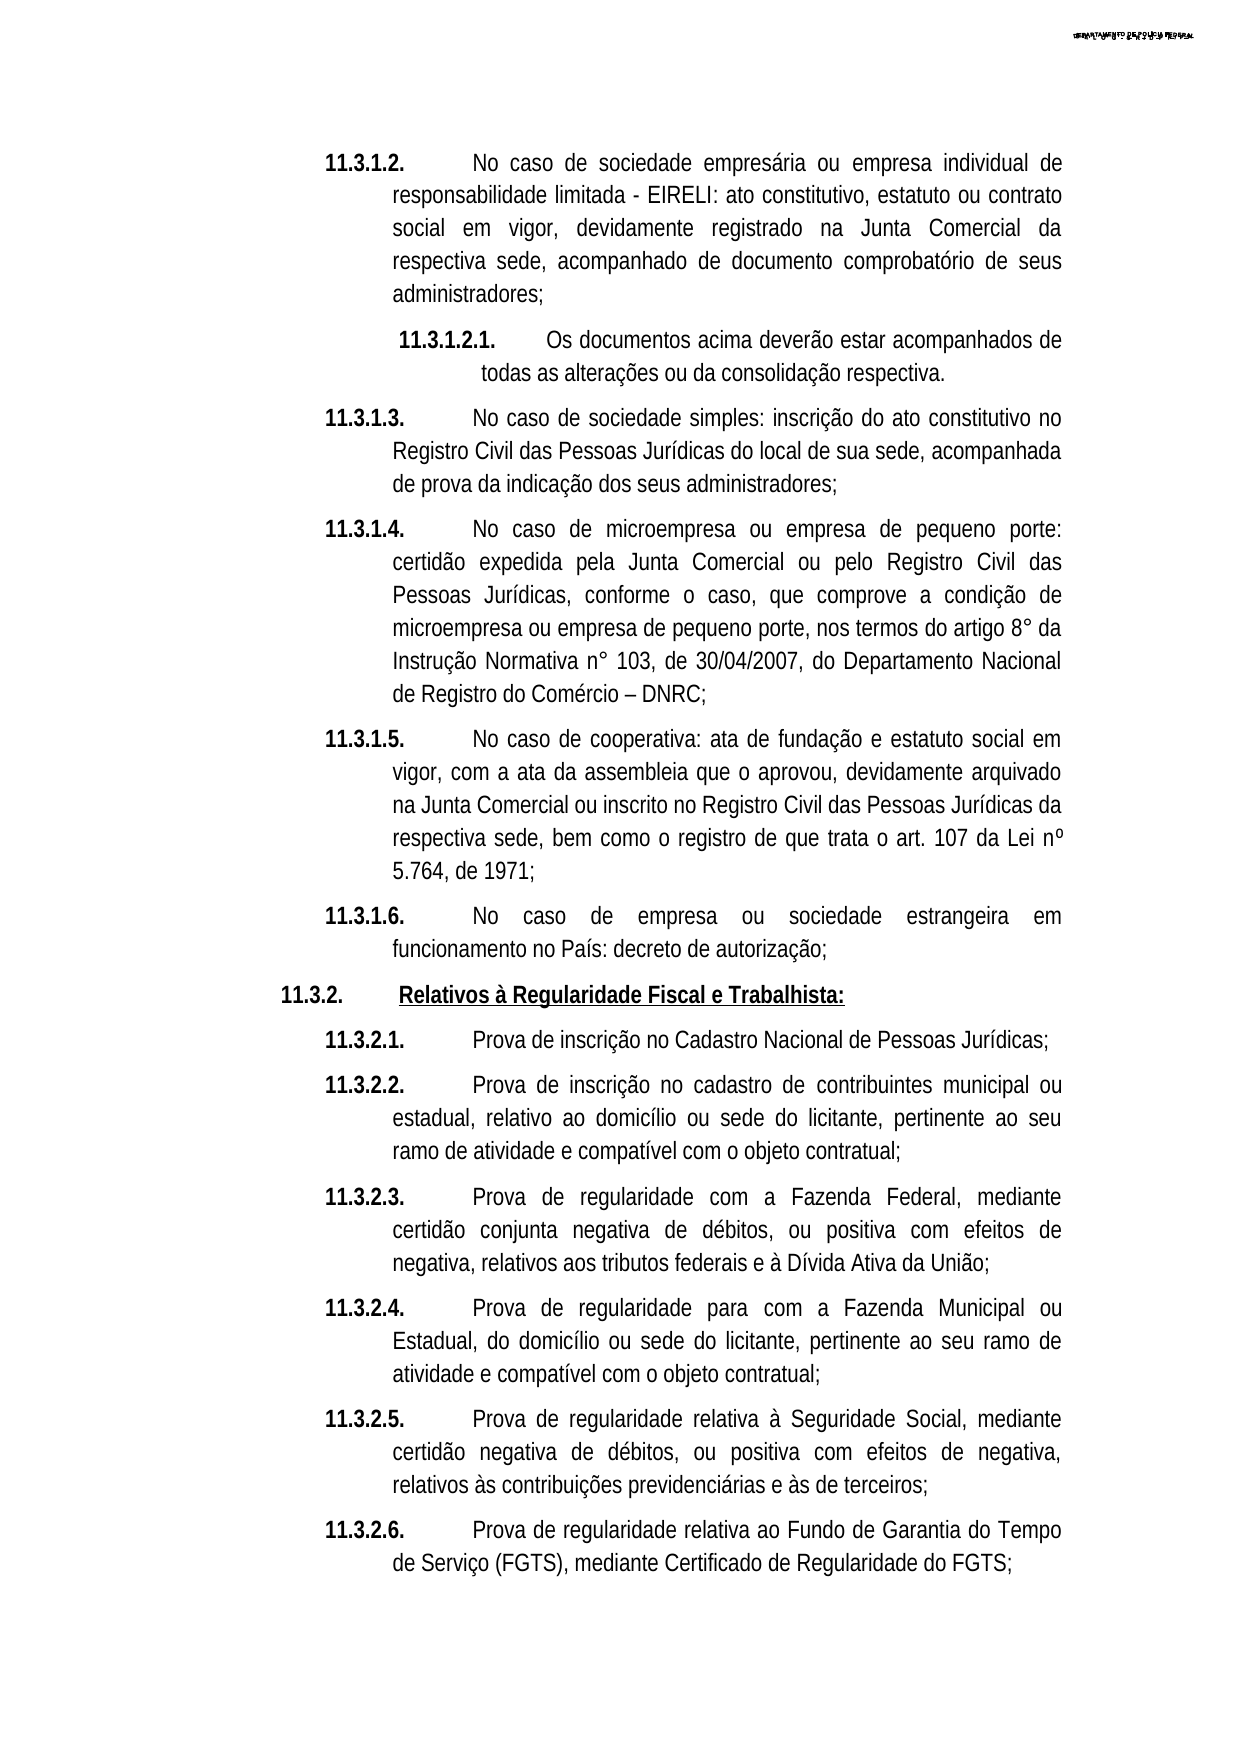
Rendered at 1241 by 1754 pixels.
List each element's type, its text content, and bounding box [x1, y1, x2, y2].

list Prova de regularidade para com a Fazenda Municipal ou Estadual, do domicílio ou sede do licitante, pertinente ao seu ramo de atividade e compatível com o objeto contratual; [325, 1293, 1063, 1387]
list Prova de regularidade relativa ao Fundo de Garantia do Tempo de Serviço (FGTS), mediante Certificado de Regularidade do FGTS; [325, 1516, 1063, 1577]
list Relativos à Regularidade Fiscal e Trabalhista: [281, 980, 1063, 1008]
list No caso de empresa ou sociedade estrangeira em funcionamento no País: decreto de autorização; [325, 901, 1063, 963]
list Os documentos acima deverão estar acompanhados de todas as alterações ou da consolidação respectiva. [399, 325, 1063, 386]
list No caso de microempresa ou empresa de pequeno porte: certidão expedida pela Junta Comercial ou pelo Registro Civil das Pessoas Jurídicas, conforme o caso, que comprove a condição de microempresa ou empresa de pequeno porte, nos termos do artigo 8° da Instrução Normativa n° 103, de 30/04/2007, do Departamento Nacional de Registro do Comércio – DNRC; [325, 514, 1063, 707]
list Prova de inscrição no cadastro de contribuintes municipal ou estadual, relativo ao domicílio ou sede do licitante, pertinente ao seu ramo de atividade e compatível com o objeto contratual; [325, 1071, 1063, 1165]
list Prova de inscrição no Cadastro Nacional de Pessoas Jurídicas; [325, 1025, 1063, 1054]
list No caso de sociedade empresária ou empresa individual de responsabilidade limitada - EIRELI: ato constitutivo, estatuto ou contrato social em vigor, devidamente registrado na Junta Comercial da respectiva sede, acompanhado de documento comprobatório de seus administradores; [325, 148, 1063, 308]
list Prova de regularidade relativa à Seguridade Social, mediante certidão negativa de débitos, ou positiva com efeitos de negativa, relativos às contribuições previdenciárias e às de terceiros; [325, 1404, 1063, 1499]
list Prova de regularidade com a Fazenda Federal, mediante certidão conjunta negativa de débitos, ou positiva com efeitos de negativa, relativos aos tributos federais e à Dívida Ativa da União; [325, 1182, 1063, 1276]
list No caso de sociedade simples: inscrição do ato constitutivo no Registro Civil das Pessoas Jurídicas do local de sua sede, acompanhada de prova da indicação dos seus administradores; [325, 403, 1063, 497]
list No caso de cooperativa: ata de fundação e estatuto social em vigor, com a ata da assembleia que o aprovou, devidamente arquivado na Junta Comercial ou inscrito no Registro Civil das Pessoas Jurídicas da respectiva sede, bem como o registro de que trata o art. 107 da Lei nº 5.764, de 1971; [325, 724, 1063, 884]
